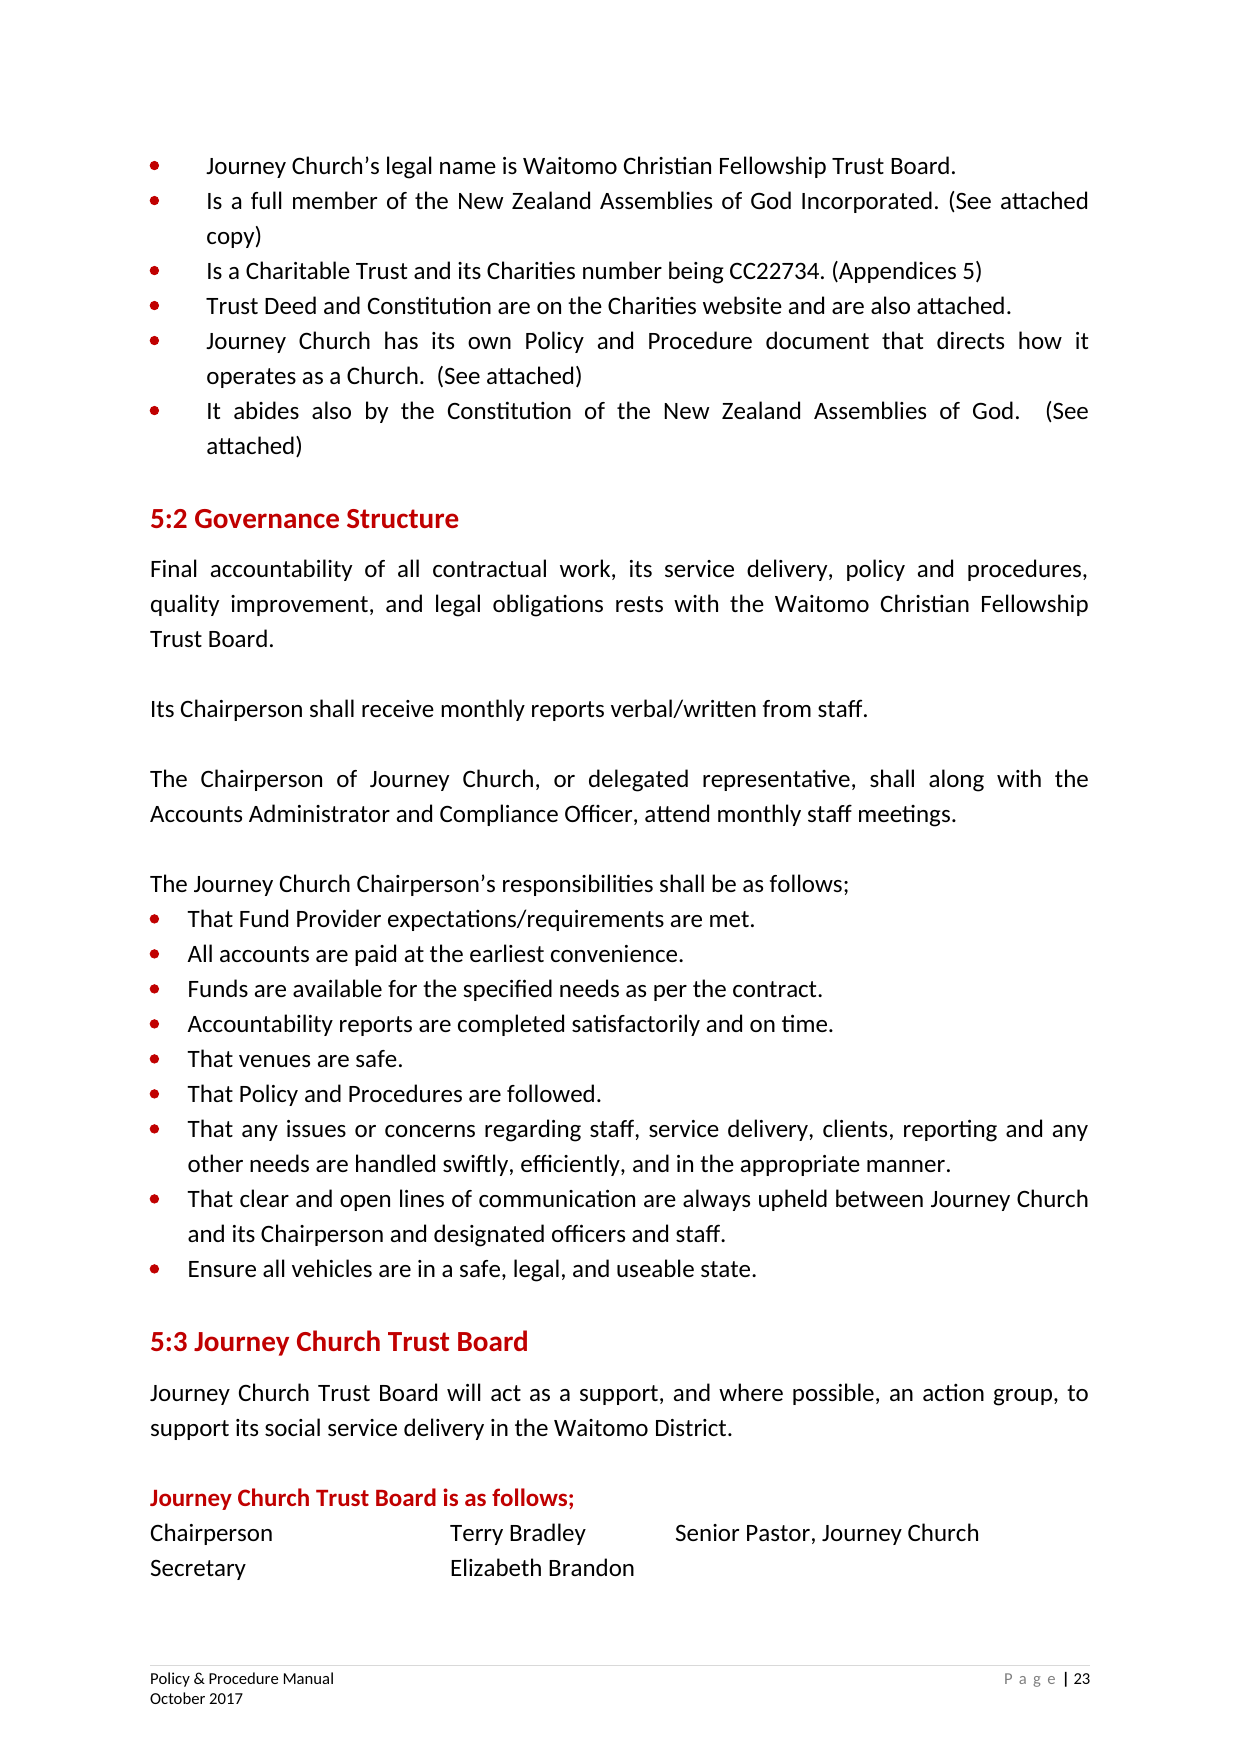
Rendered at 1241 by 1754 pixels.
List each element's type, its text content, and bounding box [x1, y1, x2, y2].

list Journey Church’s legal name is Waitomo Christian Fellowship Trust Board. [150, 150, 1090, 181]
text 5:3 Journey Church Trust Board [150, 1323, 1090, 1359]
text The Journey Church Chairperson’s responsibilities shall be as follows; [150, 868, 1090, 899]
text Its Chairperson shall receive monthly reports verbal/written from staff. [150, 693, 1090, 724]
list Accountability reports are completed satisfactorily and on time. [150, 1008, 1090, 1039]
list All accounts are paid at the earliest convenience. [150, 938, 1090, 969]
text 5:2 Governance Structure [150, 500, 1090, 536]
list That any issues or concerns regarding staff, service delivery, clients, reporting and any other needs are handled swiftly, efficiently, and in the appropriate manner. [150, 1113, 1090, 1179]
text Chairperson Terry Bradley Senior Pastor, Journey Church [150, 1517, 1090, 1547]
list Is a full member of the New Zealand Assemblies of God Incorporated. (See attached copy) [150, 185, 1090, 251]
text Journey Church Trust Board is as follows; [150, 1482, 1090, 1512]
list That clear and open lines of communication are always upheld between Journey Church and its Chairperson and designated officers and staff. [150, 1183, 1090, 1249]
list Funds are available for the specified needs as per the contract. [150, 973, 1090, 1004]
list That Policy and Procedures are followed. [150, 1078, 1090, 1109]
text Final accountability of all contractual work, its service delivery, policy and procedures, quality improvement, and legal obligations rests with the Waitomo Christian Fellowship Trust Board. [150, 553, 1090, 654]
list That Fund Provider expectations/requirements are met. [150, 903, 1090, 934]
text Secretary Elizabeth Brandon [150, 1552, 1090, 1582]
list Is a Charitable Trust and its Charities number being CC22734. (Appendices 5) [150, 255, 1090, 286]
text Journey Church Trust Board will act as a support, and where possible, an action group, to support its social service delivery in the Waitomo District. [150, 1377, 1090, 1442]
list Ensure all vehicles are in a safe, legal, and useable state. [150, 1253, 1090, 1284]
list It abides also by the Constitution of the New Zealand Assemblies of God. (See attached) [150, 395, 1090, 461]
text The Chairperson of Journey Church, or delegated representative, shall along with the Accounts Administrator and Compliance Officer, attend monthly staff meetings. [150, 763, 1090, 829]
list That venues are safe. [150, 1043, 1090, 1074]
list Trust Deed and Constitution are on the Charities website and are also attached. [150, 290, 1090, 321]
list Journey Church has its own Policy and Procedure document that directs how it operates as a Church. (See attached) [150, 325, 1090, 391]
